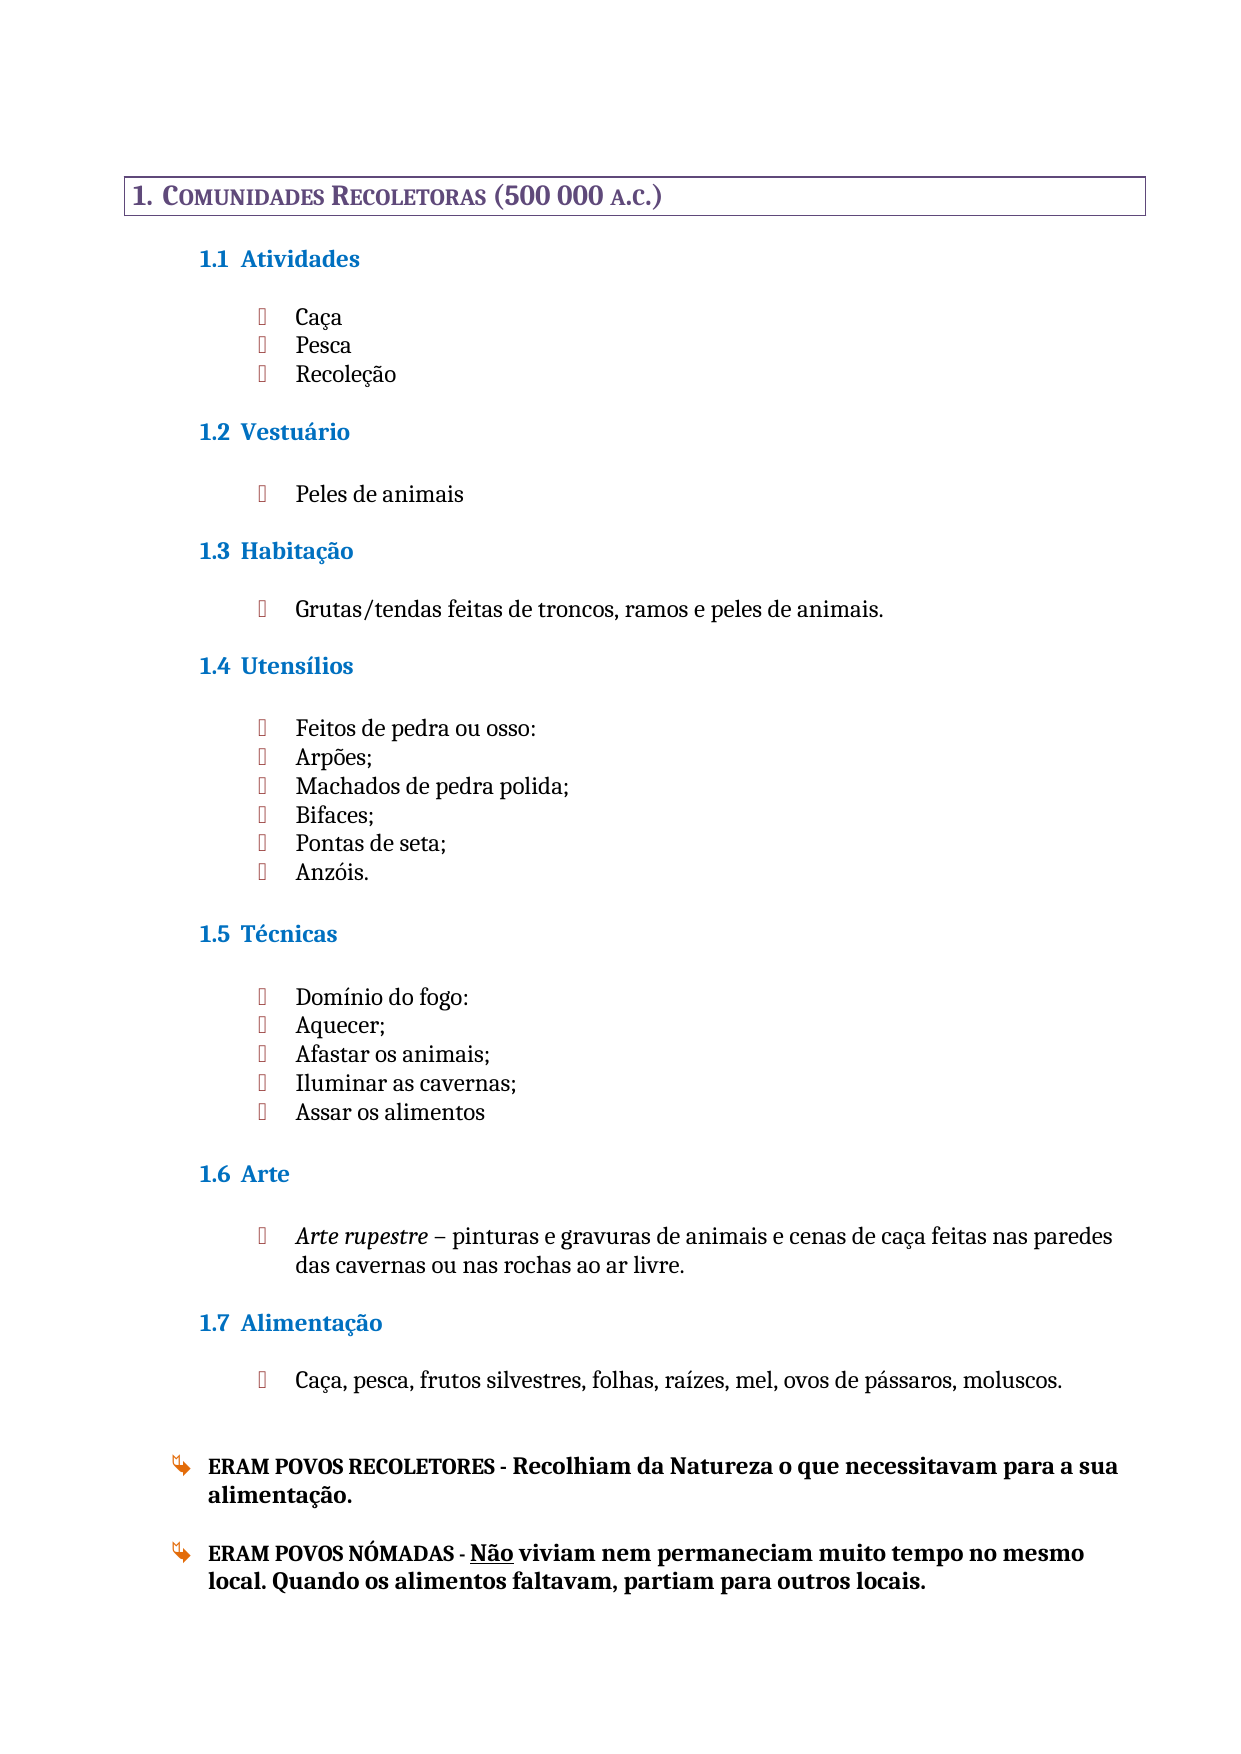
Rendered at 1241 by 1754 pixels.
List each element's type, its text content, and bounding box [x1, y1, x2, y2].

text Domínio do fogo: [258, 983, 1137, 1011]
text Caça, pesca, frutos silvestres, folhas, raízes, mel, ovos de pássaros, moluscos. [258, 1366, 1137, 1395]
text Bifaces; [258, 801, 1137, 829]
text Arte rupestre – pinturas e gravuras de animais e cenas de caça feitas nas paredes das cavernas ou nas rochas ao ar livre. [258, 1222, 1137, 1280]
text Anzóis. [258, 858, 1137, 887]
text Machados de pedra polida; [258, 772, 1137, 801]
text Feitos de pedra ou osso: [258, 714, 1137, 743]
subtitle Vestuário [200, 417, 1137, 446]
text Arpões; [258, 743, 1137, 772]
text Peles de animais [258, 480, 1137, 508]
text Iluminar as cavernas; [258, 1069, 1137, 1098]
subtitle Técnicas [200, 920, 1137, 949]
text Recoleção [258, 360, 1137, 389]
subtitle Arte [200, 1160, 1137, 1189]
subtitle Atividades [200, 245, 1137, 274]
text Afastar os animais; [258, 1040, 1137, 1069]
text Pontas de seta; [258, 829, 1137, 858]
text Aquecer; [258, 1011, 1137, 1040]
subtitle Alimentação [200, 1308, 1137, 1337]
text ERAM POVOS RECOLETORES - Recolhiam da Natureza o que necessitavam para a sua alimentação. [170, 1452, 1137, 1510]
text Pesca [258, 331, 1137, 360]
text Assar os alimentos [258, 1098, 1137, 1126]
text Caça [258, 302, 1137, 331]
subtitle Comunidades Recoletoras (500 000 a.c.) [125, 178, 1145, 215]
text ERAM POVOS NÓMADAS - Não viviam nem permaneciam muito tempo no mesmo local. Quando os alimentos faltavam, partiam para outros locais. [170, 1538, 1137, 1596]
subtitle Utensílios [200, 652, 1137, 681]
text Grutas/tendas feitas de troncos, ramos e peles de animais. [258, 594, 1137, 623]
subtitle Habitação [200, 537, 1137, 566]
